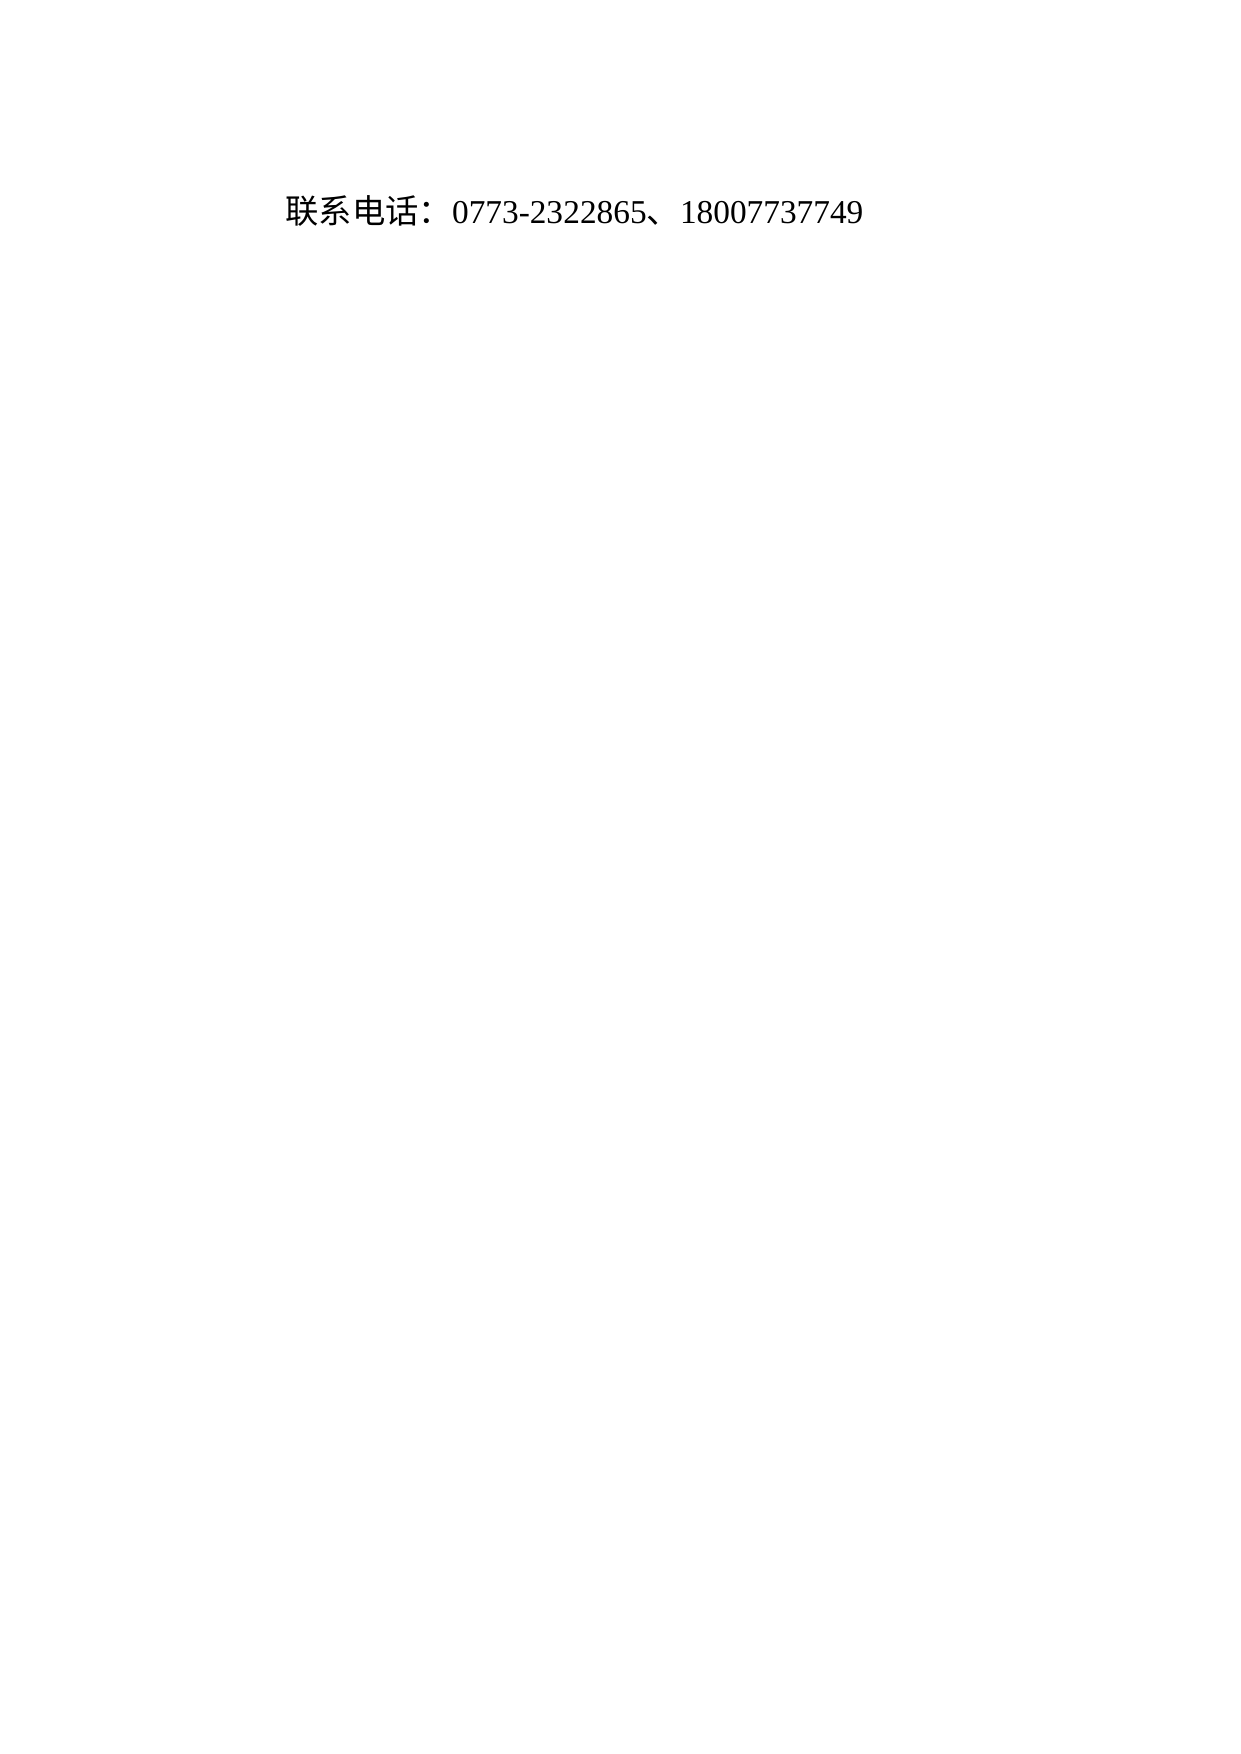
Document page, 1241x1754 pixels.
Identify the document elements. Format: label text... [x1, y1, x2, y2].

text 联系电话：0773-2322865、18007737749 [218, 177, 1104, 242]
